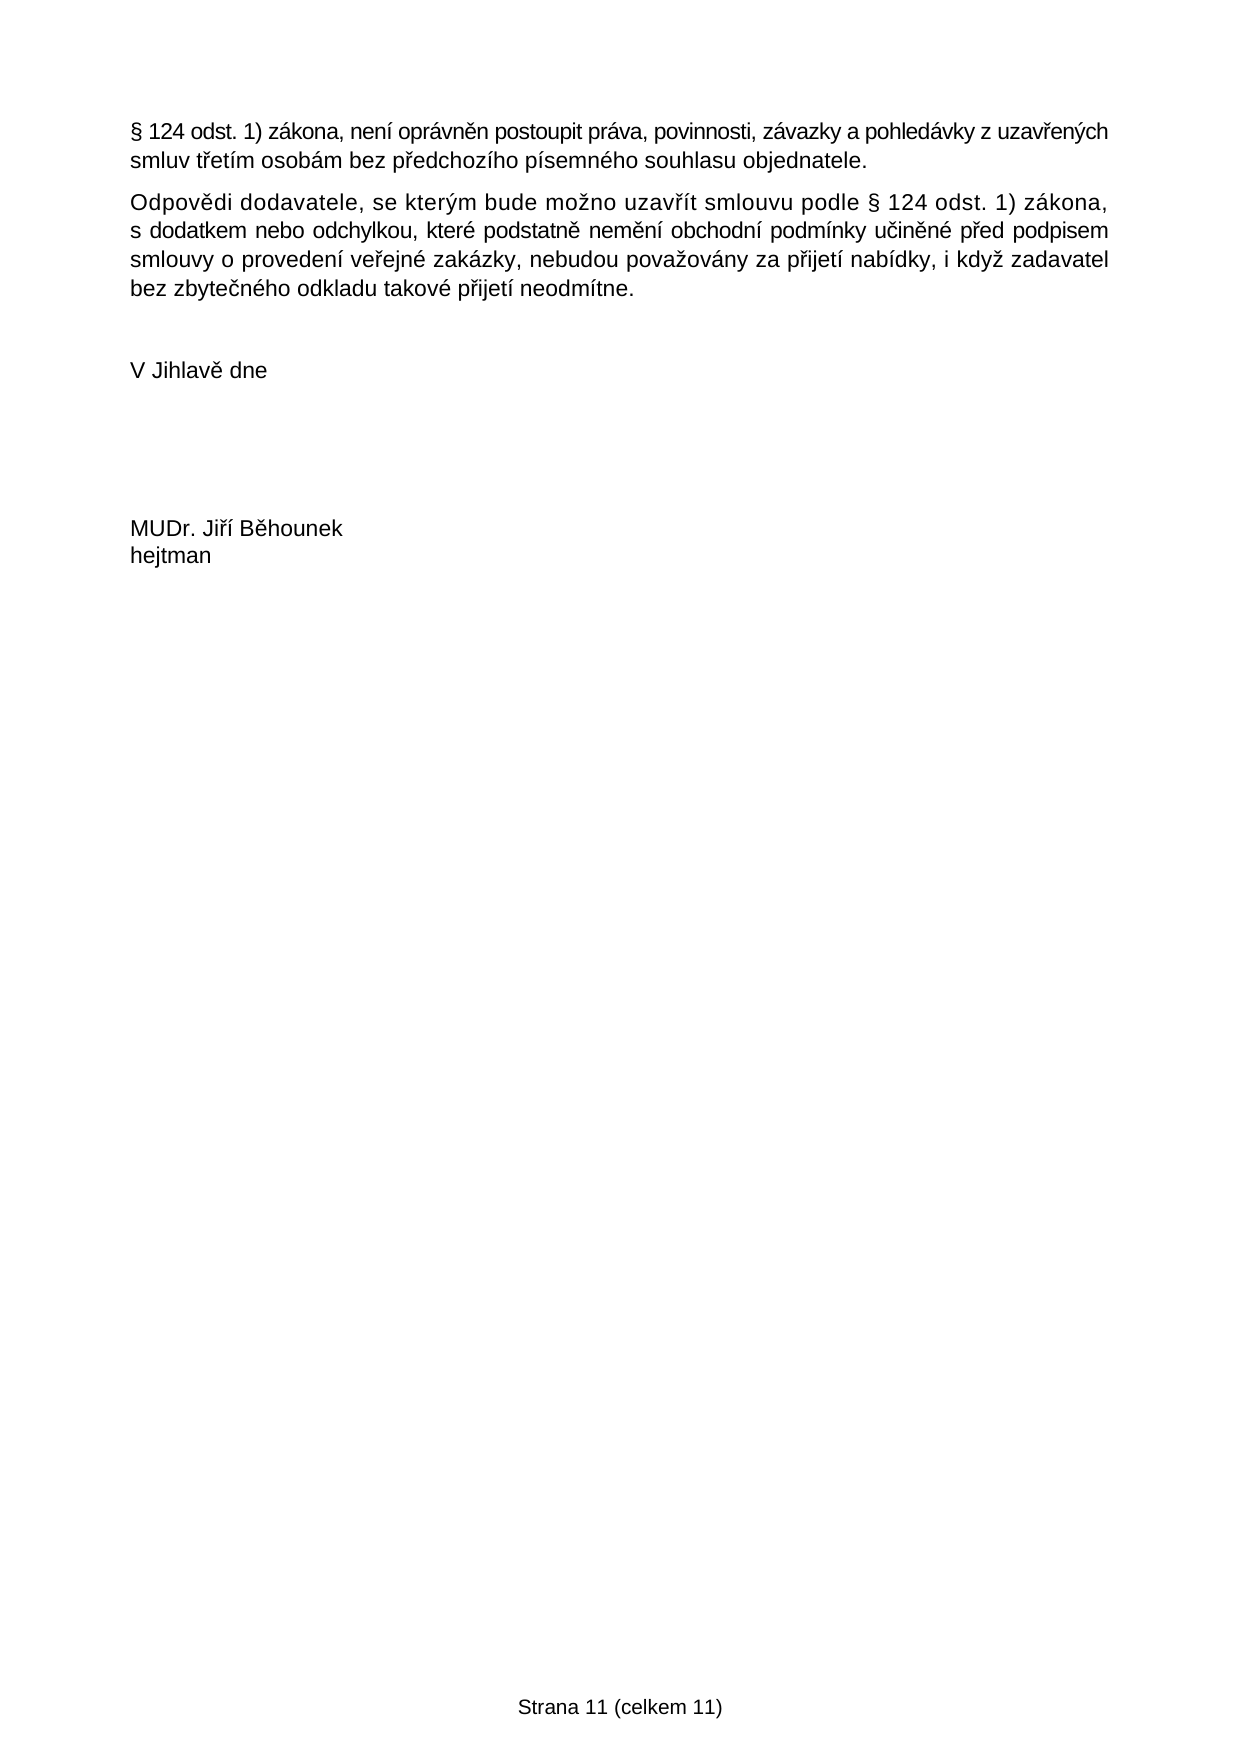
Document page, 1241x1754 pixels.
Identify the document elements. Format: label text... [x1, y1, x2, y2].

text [130, 118, 1110, 173]
text Odpovědi dodavatele, se kterým bude možno uzavřít smlouvu podle § 124 odst. 1) zákona, s dodatkem nebo odchylkou, které podstatně nemění obchodní podmínky učiněné před podpisem smlouvy o provedení veřejné zakázky, nebudou považovány za přijetí nabídky, i když zadavatel bez zbytečného odkladu takové přijetí neodmítne. [130, 188, 1110, 302]
text hejtman [130, 542, 1110, 568]
text MUDr. Jiří Běhounek [130, 515, 1110, 542]
text V Jihlavě dne [130, 357, 1110, 383]
